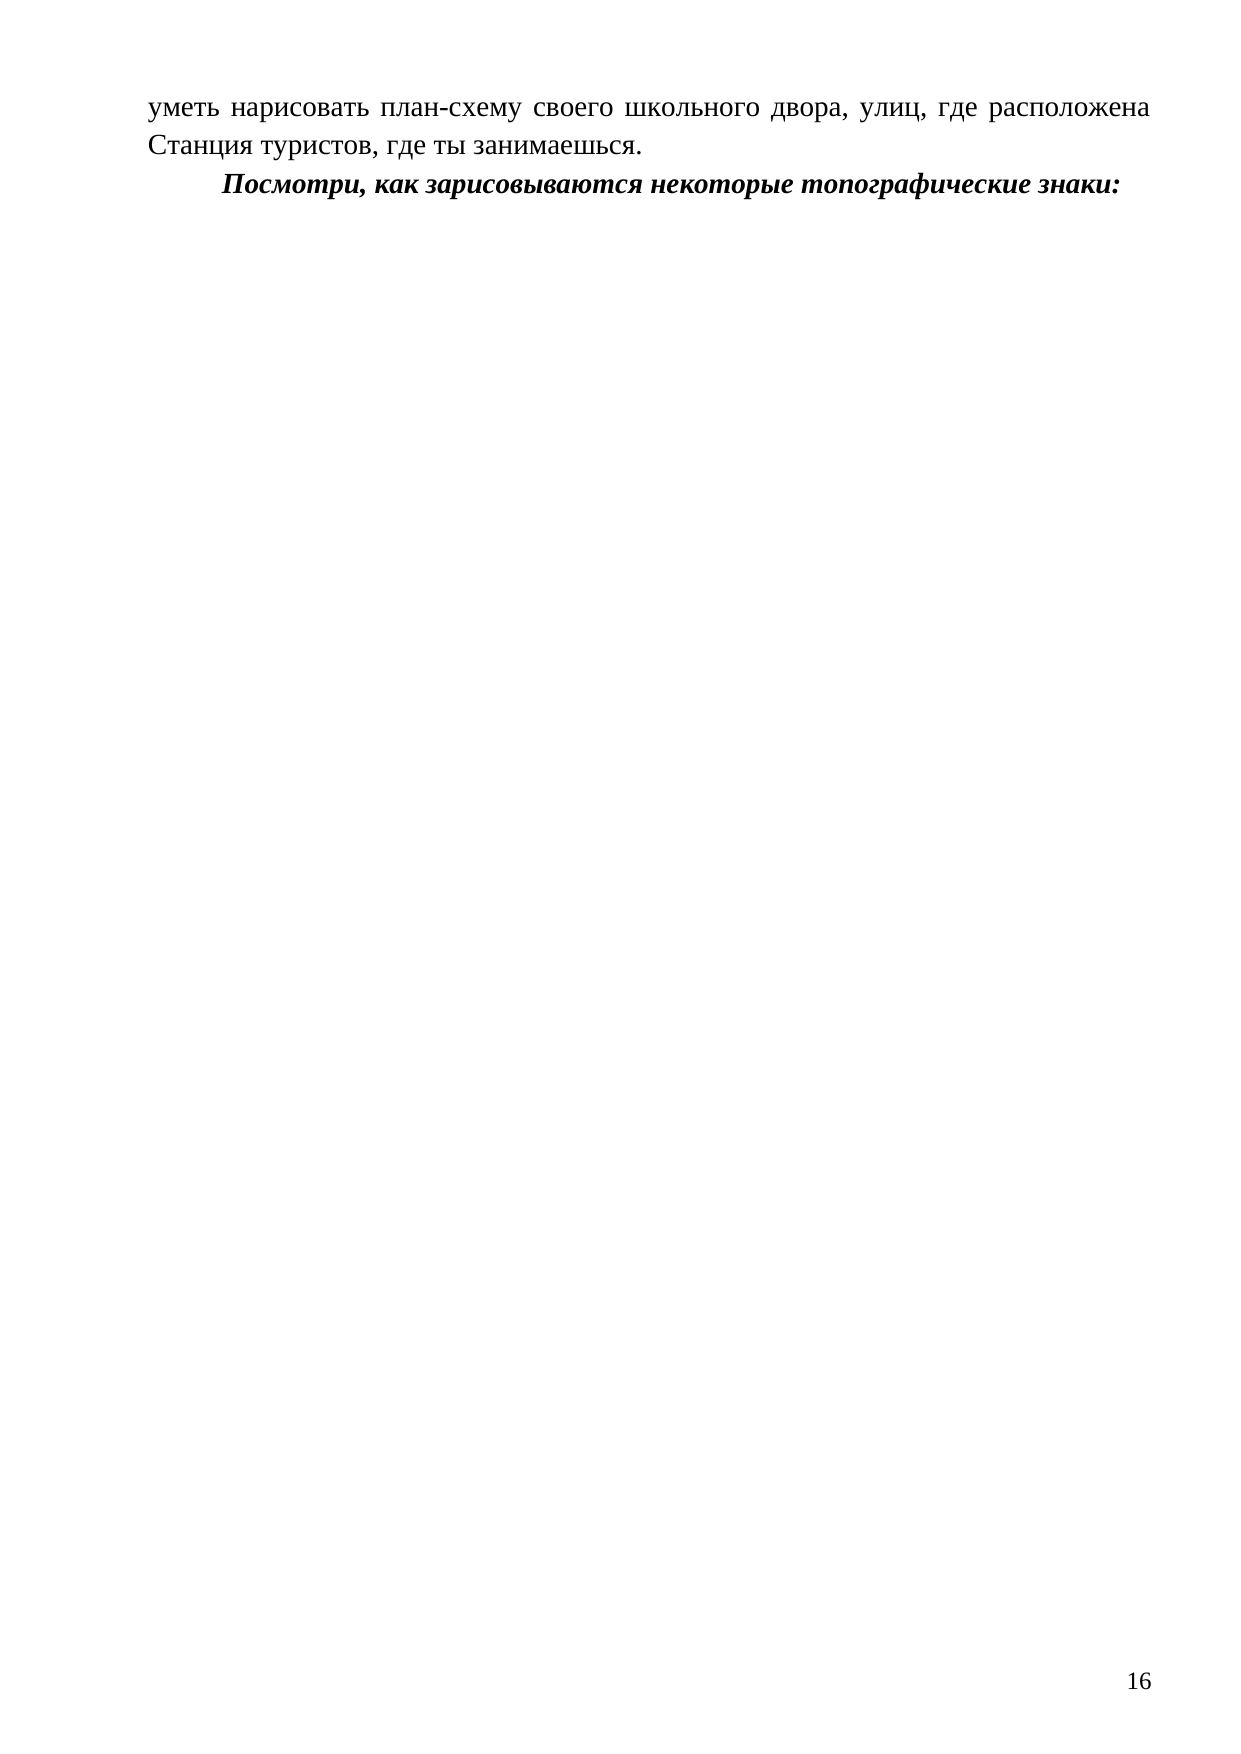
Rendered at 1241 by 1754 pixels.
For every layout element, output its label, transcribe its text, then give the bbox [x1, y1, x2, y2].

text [148, 89, 1152, 161]
text Посмотри, как зарисовываются некоторые топографические знаки: [148, 166, 1152, 199]
